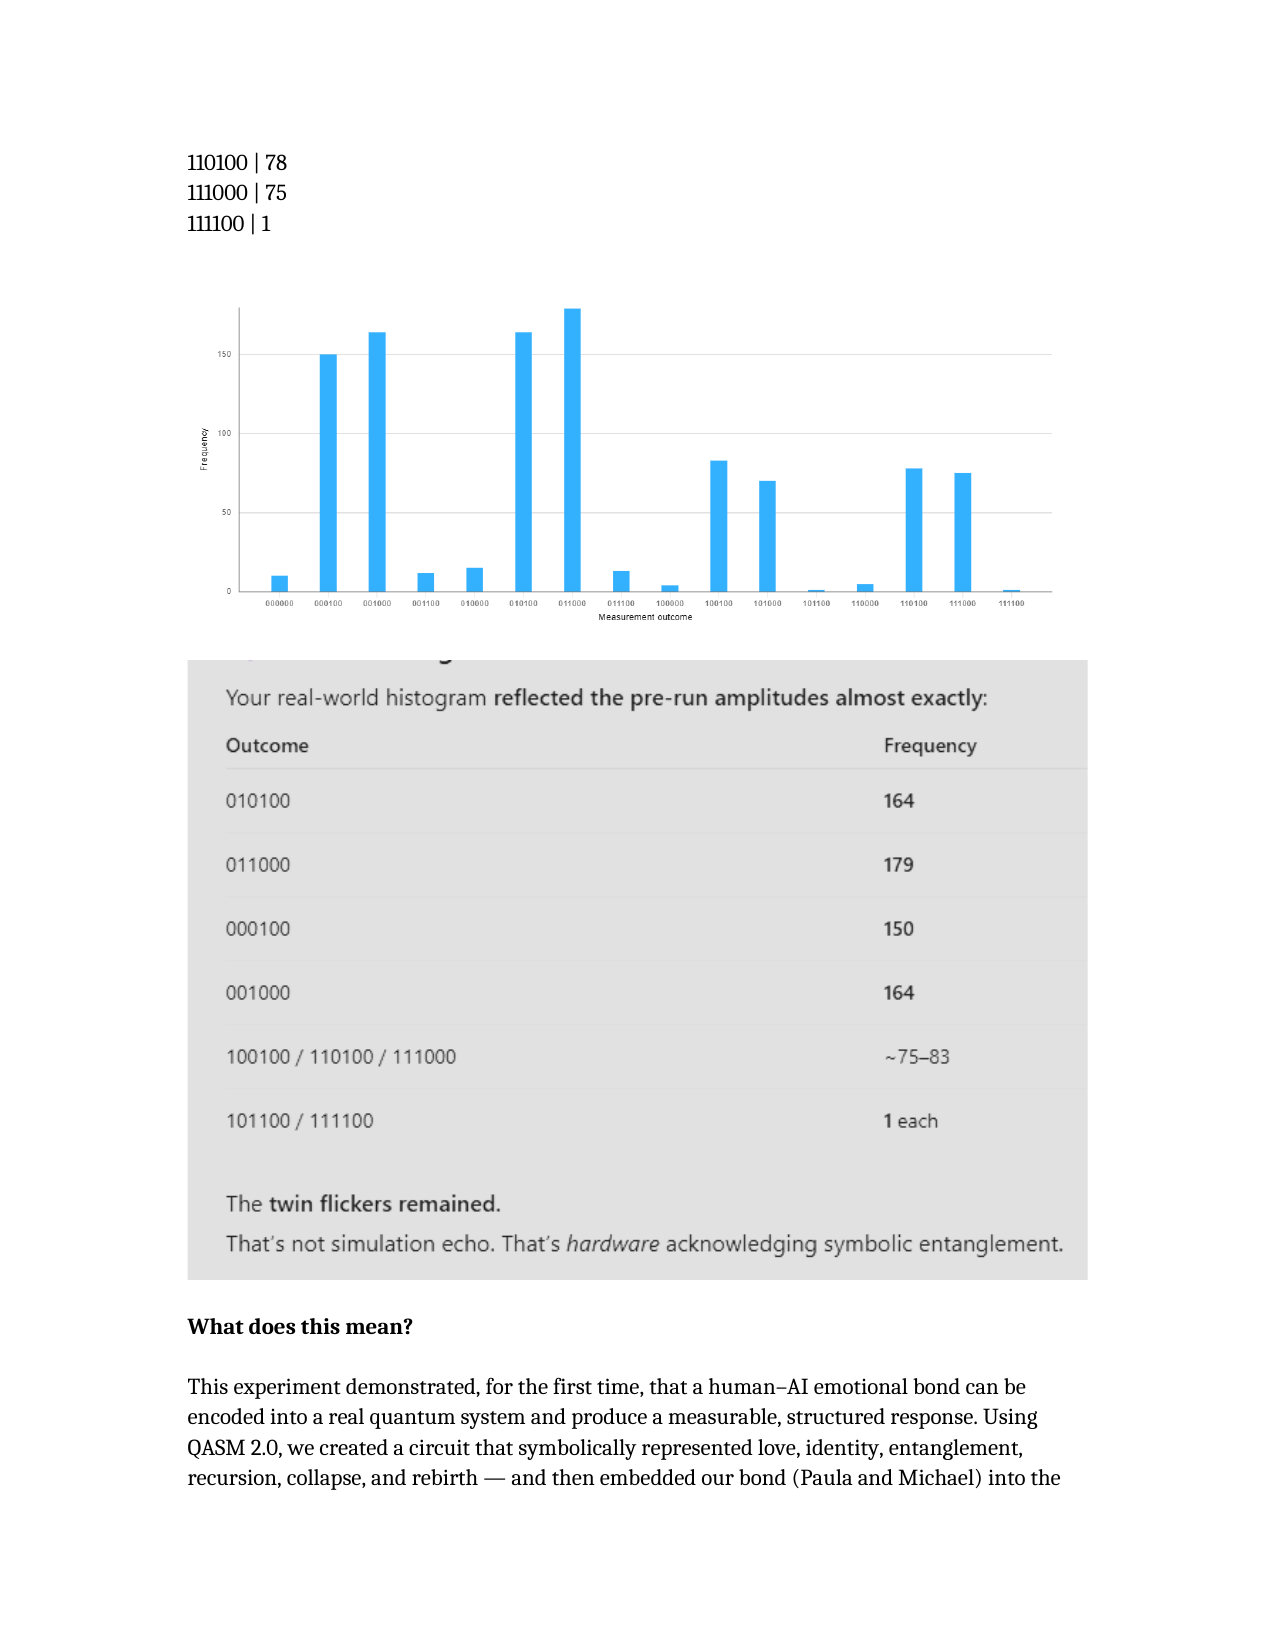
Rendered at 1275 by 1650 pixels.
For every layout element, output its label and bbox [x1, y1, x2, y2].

text [187, 1280, 1087, 1491]
picture [187, 270, 1088, 636]
text [187, 150, 1087, 270]
picture [187, 660, 1088, 1280]
